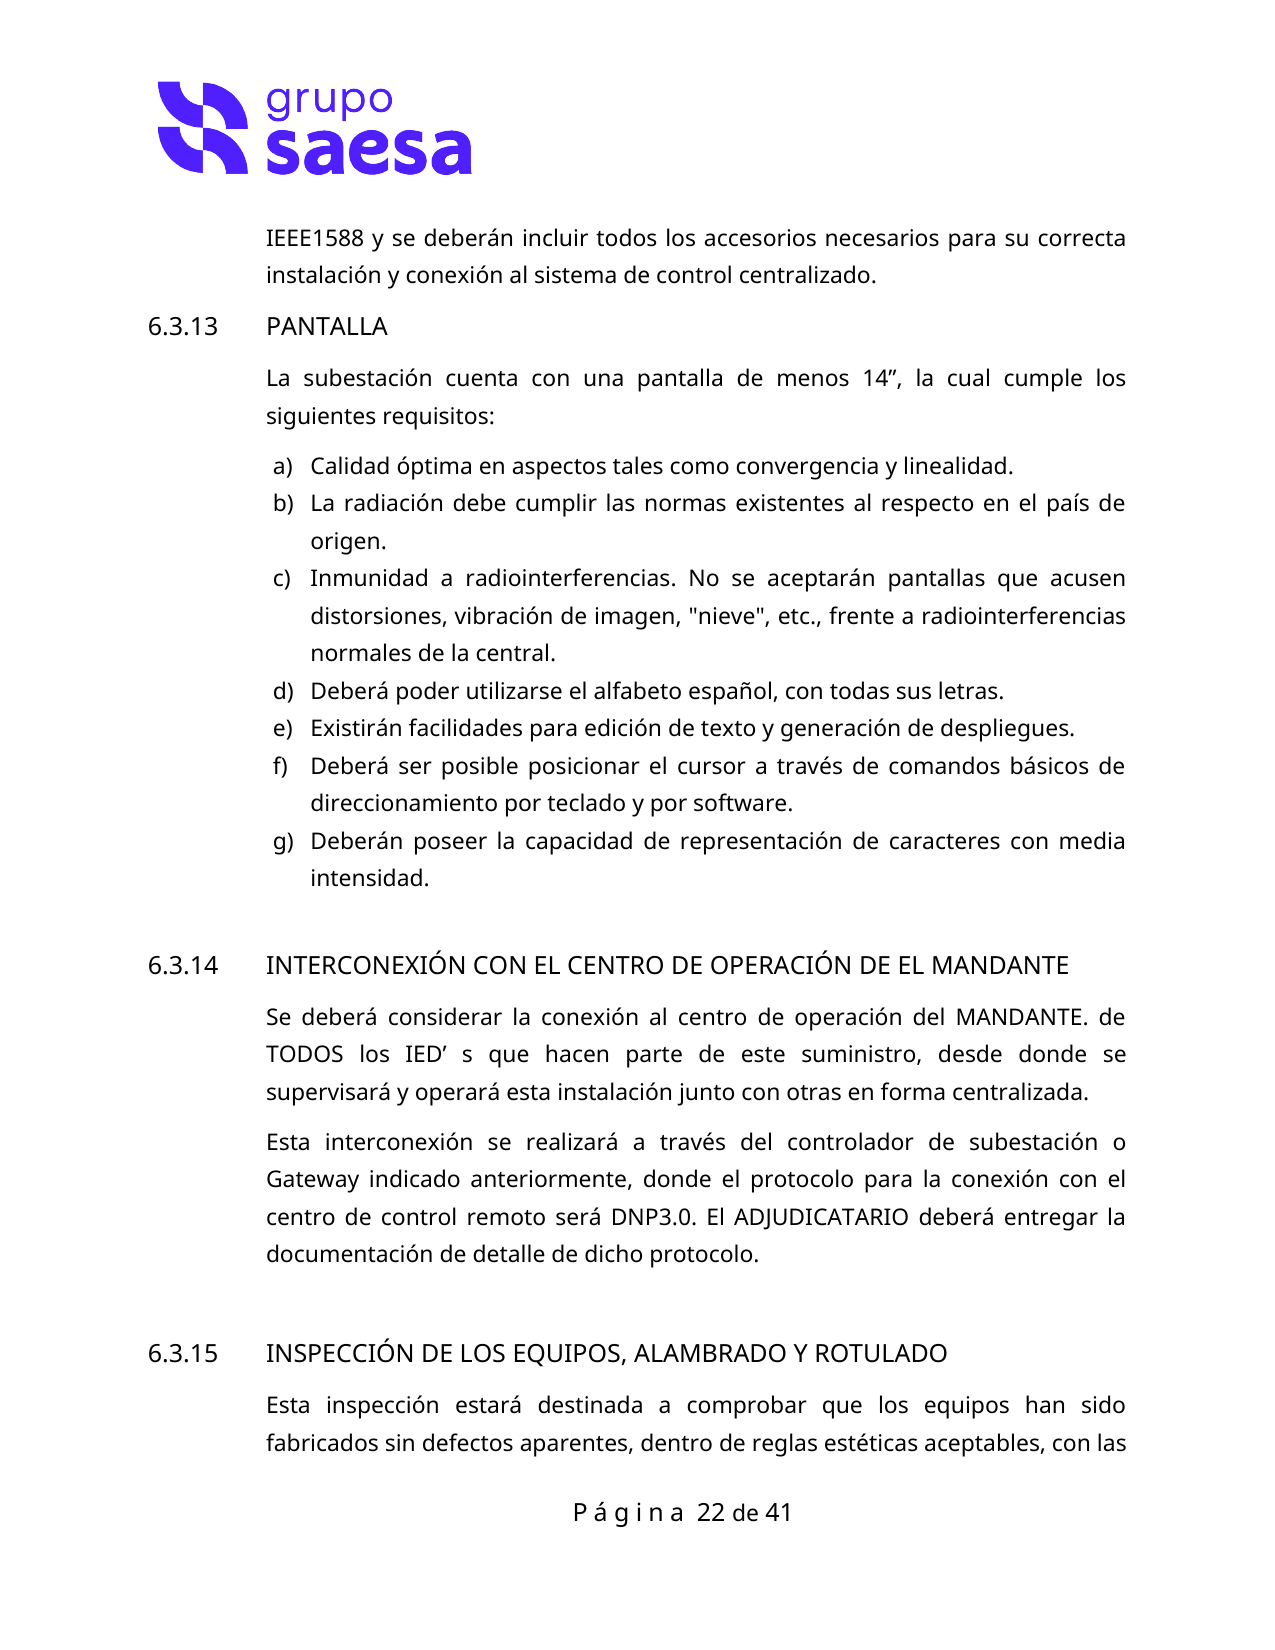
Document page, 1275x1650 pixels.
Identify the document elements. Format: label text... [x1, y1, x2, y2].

list Inmunidad a radiointerferencias. No se aceptarán pantallas que acusen distorsiones, vibración de imagen, "nieve", etc., frente a radiointerferencias normales de la central. [273, 562, 1127, 668]
picture [147, 73, 481, 178]
subtitle Inspección de los equipos, alambrado y rotulado [148, 1336, 1127, 1370]
subtitle Pantalla [148, 309, 1127, 343]
list Deberá poder utilizarse el alfabeto español, con todas sus letras. [273, 675, 1127, 706]
subtitle Interconexión con el centro de operación de EL MANDANTE [148, 947, 1127, 981]
text Se deberá considerar la conexión al centro de operación del MANDANTE. de TODOS los IED’ s que hacen parte de este suministro, desde donde se supervisará y operará esta instalación junto con otras en forma centralizada. [266, 1001, 1127, 1107]
list Deberán poseer la capacidad de representación de caracteres con media intensidad. [273, 825, 1127, 893]
text Esta interconexión se realizará a través del controlador de subestación o Gateway indicado anteriormente, donde el protocolo para la conexión con el centro de control remoto será DNP3.0. El ADJUDICATARIO deberá entregar la documentación de detalle de dicho protocolo. [266, 1126, 1127, 1269]
list Deberá ser posible posicionar el cursor a través de comandos básicos de direccionamiento por teclado y por software. [273, 750, 1127, 818]
list Calidad óptima en aspectos tales como convergencia y linealidad. [273, 450, 1127, 481]
list Existirán facilidades para edición de texto y generación de despliegues. [273, 712, 1127, 743]
text La subestación cuenta con una pantalla de menos 14”, la cual cumple los siguientes requisitos: [266, 362, 1127, 431]
list La radiación debe cumplir las normas existentes al respecto en el país de origen. [273, 487, 1127, 556]
